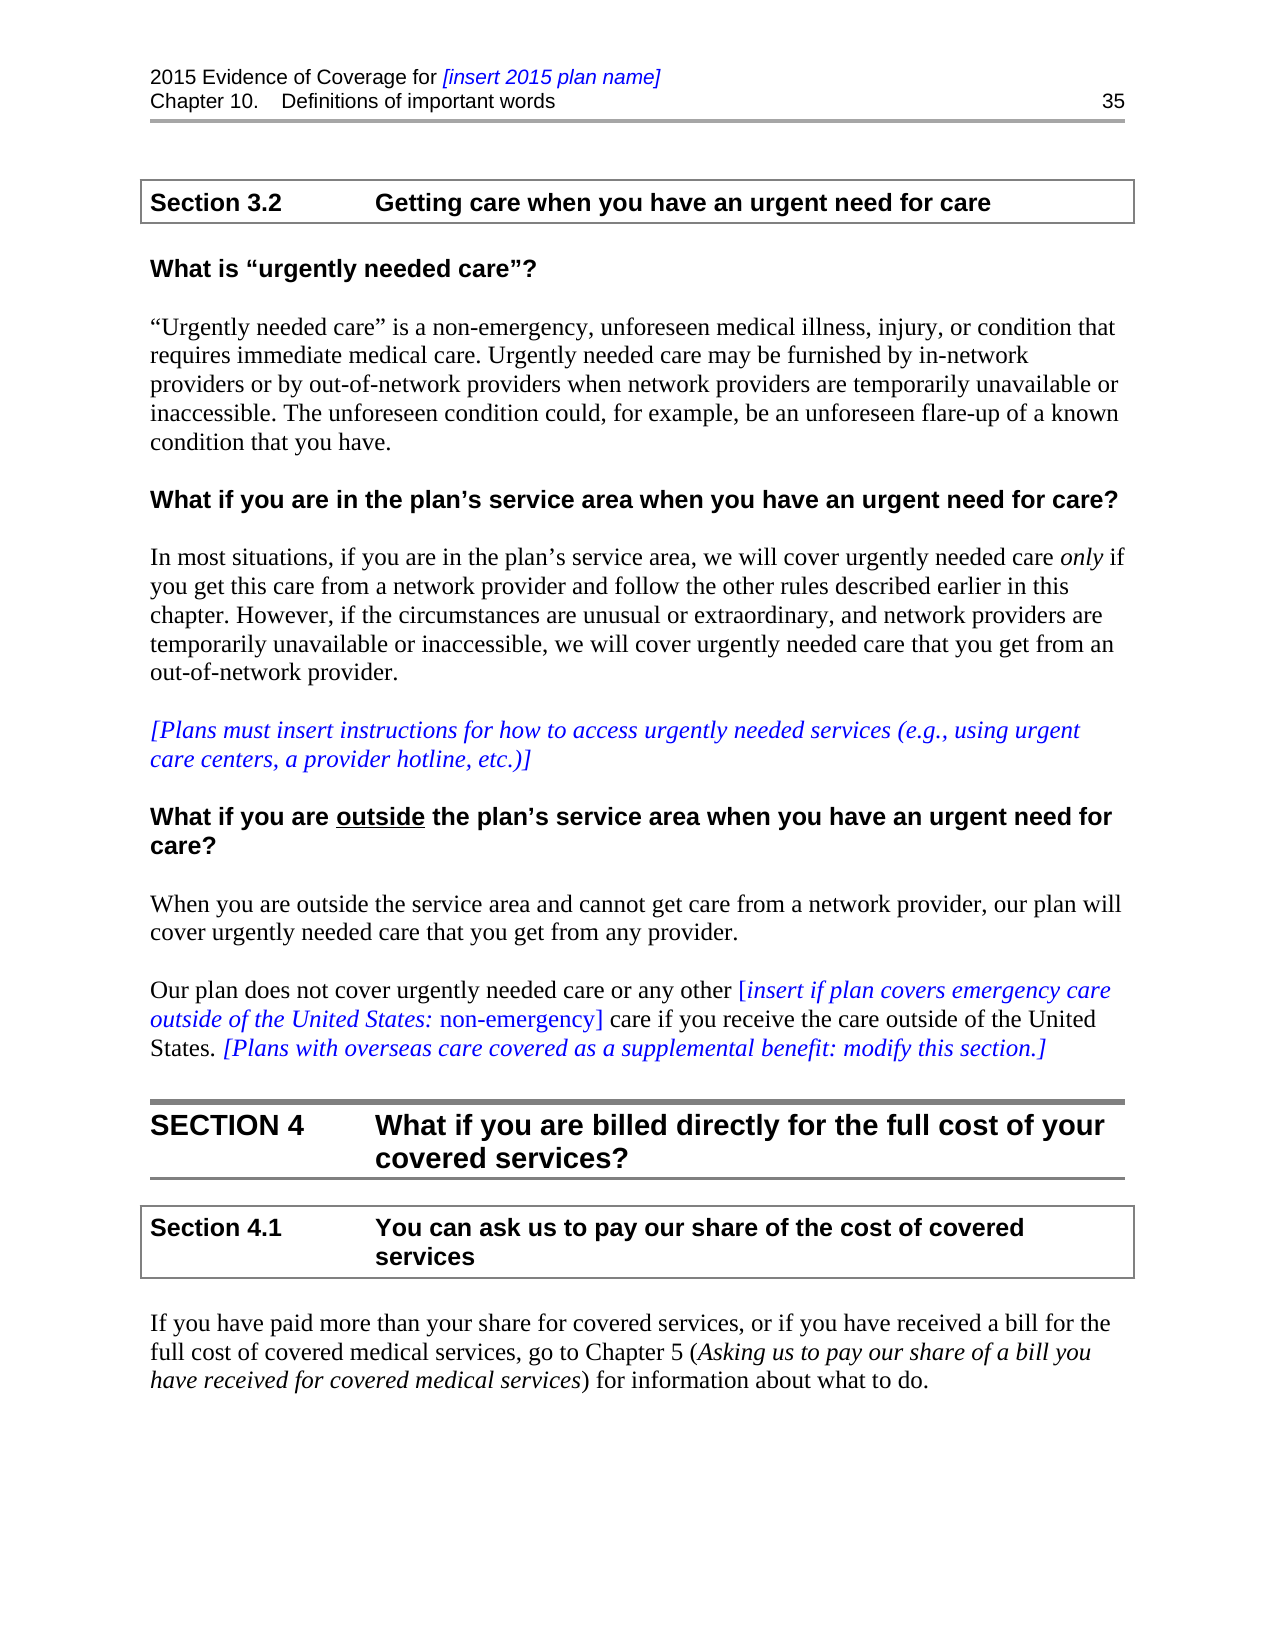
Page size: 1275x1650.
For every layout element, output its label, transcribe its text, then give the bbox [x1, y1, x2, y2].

subtitle What if you are outside the plan’s service area when you have an urgent need for care? [150, 802, 1125, 859]
text If you have paid more than your share for covered services, or if you have received a bill for the full cost of covered medical services, go to Chapter 5 (Asking us to pay our share of a bill you have received for covered medical services) for information about what to do. [150, 1308, 1125, 1394]
subtitle SECTION 4 What if you are billed directly for the full cost of your covered services? [150, 1105, 1125, 1177]
subtitle What if you are in the plan’s service area when you have an urgent need for care? [150, 484, 1125, 513]
subtitle What is “urgently needed care”? [150, 254, 1125, 282]
text When you are outside the service area and cannot get care from a network provider, our plan will cover urgently needed care that you get from any provider. [150, 889, 1125, 946]
text Our plan does not cover urgently needed care or any other [insert if plan covers emergency care outside of the United States: non-emergency] care if you receive the care outside of the United States. [Plans with overseas care covered as a supplemental benefit: modify this section.] [150, 975, 1125, 1062]
subtitle Section 3.2 Getting care when you have an urgent need for care [142, 181, 1133, 222]
subtitle Section 4.1 You can ask us to pay our share of the cost of covered services [142, 1207, 1133, 1277]
text [Plans must insert instructions for how to access urgently needed services (e.g., using urgent care centers, a provider hotline, etc.)] [150, 715, 1125, 773]
text “Urgently needed care” is a non-emergency, unforeseen medical illness, injury, or condition that requires immediate medical care. Urgently needed care may be furnished by in-network providers or by out-of-network providers when network providers are temporarily unavailable or inaccessible. The unforeseen condition could, for example, be an unforeseen flare-up of a known condition that you have. [150, 312, 1125, 455]
text In most situations, if you are in the plan’s service area, we will cover urgently needed care only if you get this care from a network provider and follow the other rules described earlier in this chapter. However, if the circumstances are unusual or extraordinary, and network providers are temporarily unavailable or inaccessible, we will cover urgently needed care that you get from an out-of-network provider. [150, 542, 1125, 686]
